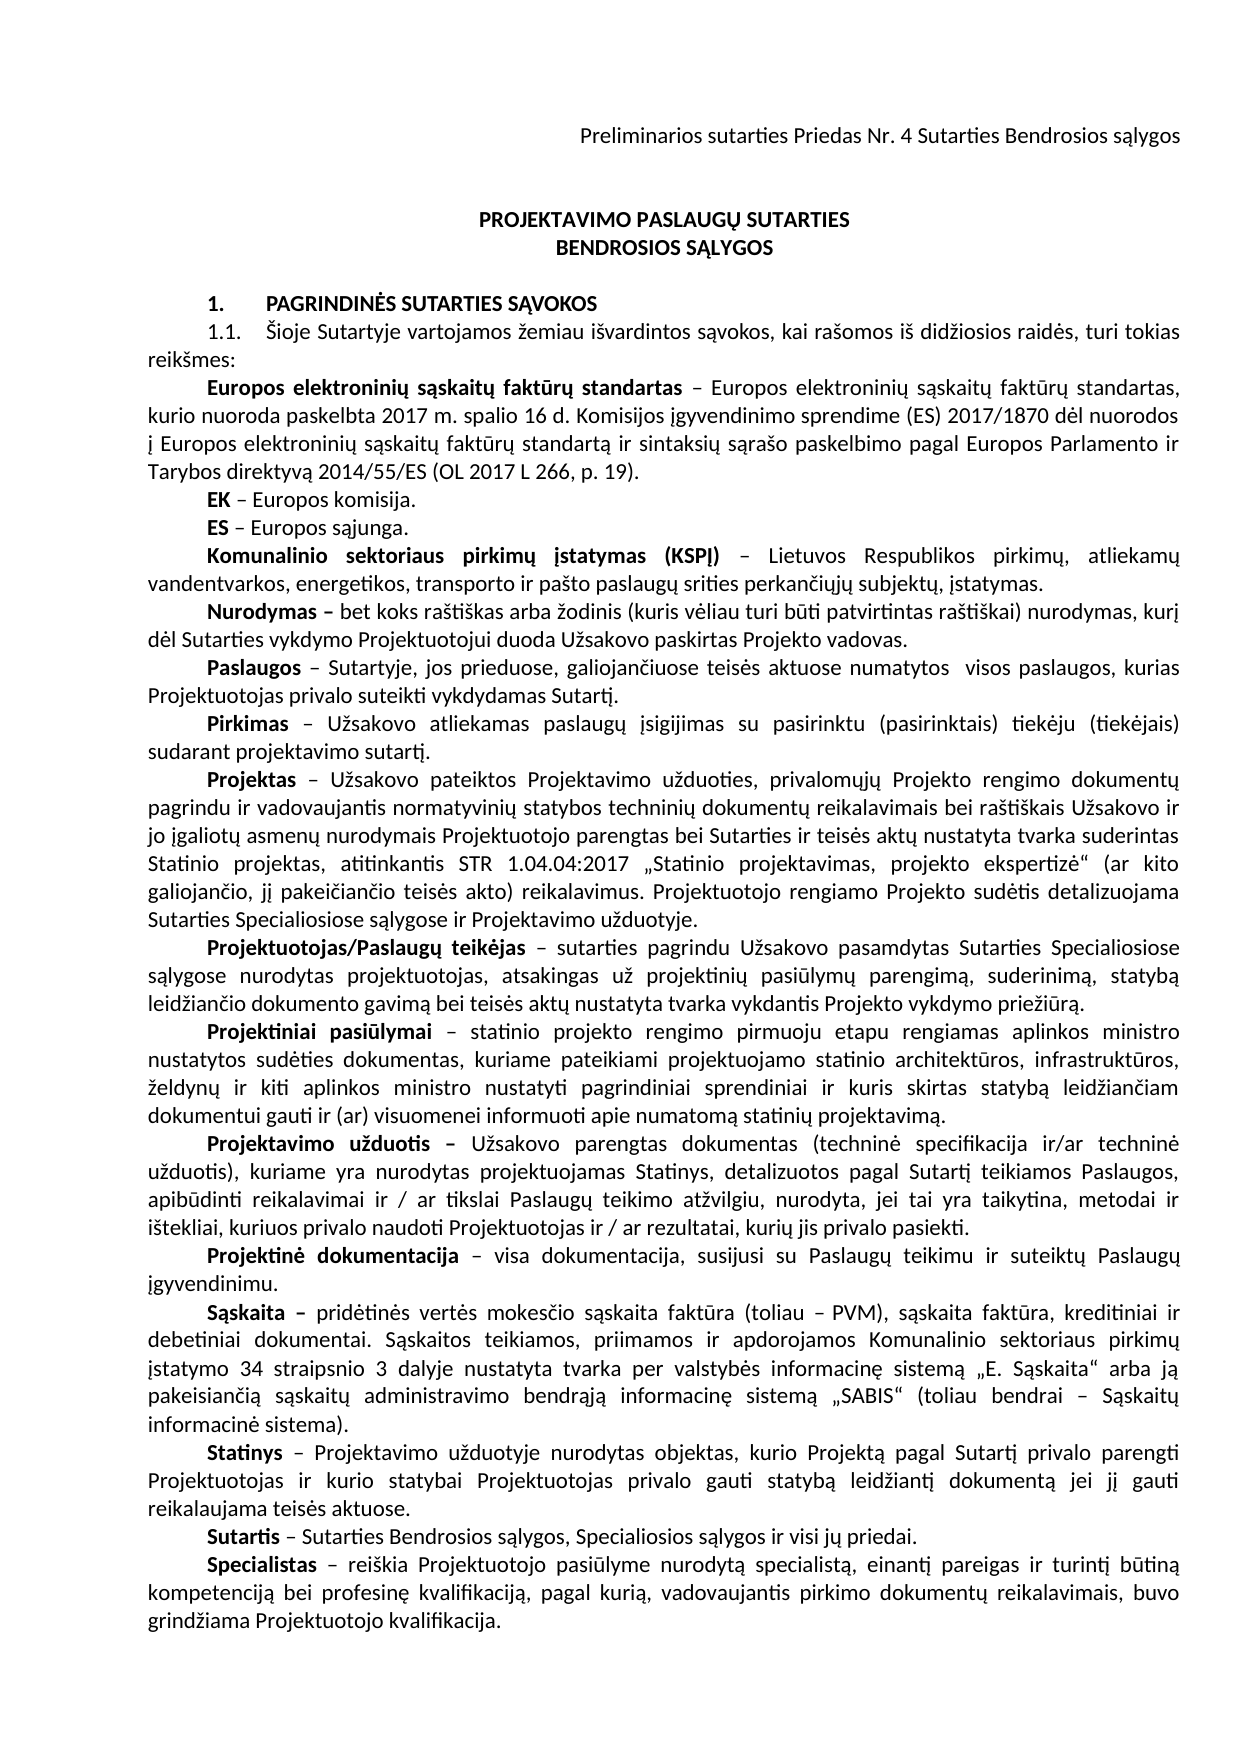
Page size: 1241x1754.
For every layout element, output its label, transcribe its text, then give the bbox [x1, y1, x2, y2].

text Statinys – Projektavimo užduotyje nurodytas objektas, kurio Projektą pagal Sutartį privalo parengti Projektuotojas ir kurio statybai Projektuotojas privalo gauti statybą leidžiantį dokumentą jei jį gauti reikalaujama teisės aktuose. [148, 1438, 1181, 1522]
list Šioje Sutartyje vartojamos žemiau išvardintos sąvokos, kai rašomos iš didžiosios raidės, turi tokias reikšmes: [148, 317, 1181, 373]
text Pirkimas – Užsakovo atliekamas paslaugų įsigijimas su pasirinktu (pasirinktais) tiekėju (tiekėjais) sudarant projektavimo sutartį. [148, 709, 1181, 765]
text Projektuotojas/Paslaugų teikėjas – sutarties pagrindu Užsakovo pasamdytas Sutarties Specialiosiose sąlygose nurodytas projektuotojas, atsakingas už projektinių pasiūlymų parengimą, suderinimą, statybą leidžiančio dokumento gavimą bei teisės aktų nustatyta tvarka vykdantis Projekto vykdymo priežiūrą. [148, 933, 1181, 1017]
text Paslaugos – Sutartyje, jos prieduose, galiojančiuose teisės aktuose numatytos visos paslaugos, kurias Projektuotojas privalo suteikti vykdydamas Sutartį. [148, 653, 1181, 709]
text PROJEKTAVIMO PASLAUGŲ SUTARTIES [148, 205, 1181, 233]
text Projektas – Užsakovo pateiktos Projektavimo užduoties, privalomųjų Projekto rengimo dokumentų pagrindu ir vadovaujantis normatyvinių statybos techninių dokumentų reikalavimais bei raštiškais Užsakovo ir jo įgaliotų asmenų nurodymais Projektuotojo parengtas bei Sutarties ir teisės aktų nustatyta tvarka suderintas Statinio projektas, atitinkantis STR 1.04.04:2017 „Statinio projektavimas, projekto ekspertizė“ (ar kito galiojančio, jį pakeičiančio teisės akto) reikalavimus. Projektuotojo rengiamo Projekto sudėtis detalizuojama Sutarties Specialiosiose sąlygose ir Projektavimo užduotyje. [148, 765, 1181, 933]
text Projektinė dokumentacija – visa dokumentacija, susijusi su Paslaugų teikimu ir suteiktų Paslaugų įgyvendinimu. [148, 1242, 1181, 1298]
text BENDROSIOS SĄLYGOS [148, 233, 1181, 261]
text Projektiniai pasiūlymai – statinio projekto rengimo pirmuoju etapu rengiamas aplinkos ministro nustatytos sudėties dokumentas, kuriame pateikiami projektuojamo statinio architektūros, infrastruktūros, želdynų ir kiti aplinkos ministro nustatyti pagrindiniai sprendiniai ir kuris skirtas statybą leidžiančiam dokumentui gauti ir (ar) visuomenei informuoti apie numatomą statinių projektavimą. [148, 1017, 1181, 1129]
text Sąskaita – pridėtinės vertės mokesčio sąskaita faktūra (toliau – PVM), sąskaita faktūra, kreditiniai ir debetiniai dokumentai. Sąskaitos teikiamos, priimamos ir apdorojamos Komunalinio sektoriaus pirkimų įstatymo 34 straipsnio 3 dalyje nustatyta tvarka per valstybės informacinę sistemą „E. Sąskaita“ arba ją pakeisiančią sąskaitų administravimo bendrąją informacinę sistemą „SABIS“ (toliau bendrai – Sąskaitų informacinė sistema). [148, 1298, 1181, 1438]
text Preliminarios sutarties Priedas Nr. 4 Sutarties Bendrosios sąlygos [148, 121, 1181, 149]
text Projektavimo užduotis – Užsakovo parengtas dokumentas (techninė specifikacija ir/ar techninė užduotis), kuriame yra nurodytas projektuojamas Statinys, detalizuotos pagal Sutartį teikiamos Paslaugos, apibūdinti reikalavimai ir / ar tikslai Paslaugų teikimo atžvilgiu, nurodyta, jei tai yra taikytina, metodai ir ištekliai, kuriuos privalo naudoti Projektuotojas ir / ar rezultatai, kurių jis privalo pasiekti. [148, 1129, 1181, 1242]
text Sutartis – Sutarties Bendrosios sąlygos, Specialiosios sąlygos ir visi jų priedai. [148, 1522, 1181, 1550]
text Komunalinio sektoriaus pirkimų įstatymas (KSPĮ) – Lietuvos Respublikos pirkimų, atliekamų vandentvarkos, energetikos, transporto ir pašto paslaugų srities perkančiųjų subjektų, įstatymas. [148, 541, 1181, 597]
text Specialistas – reiškia Projektuotojo pasiūlyme nurodytą specialistą, einantį pareigas ir turintį būtiną kompetenciją bei profesinę kvalifikaciją, pagal kurią, vadovaujantis pirkimo dokumentų reikalavimais, buvo grindžiama Projektuotojo kvalifikacija. [148, 1550, 1181, 1634]
text ES – Europos sąjunga. [148, 513, 1181, 541]
list PAGRINDINĖS SUTARTIES SĄVOKOS [148, 289, 1181, 317]
text Nurodymas – bet koks raštiškas arba žodinis (kuris vėliau turi būti patvirtintas raštiškai) nurodymas, kurį dėl Sutarties vykdymo Projektuotojui duoda Užsakovo paskirtas Projekto vadovas. [148, 597, 1181, 653]
text Europos elektroninių sąskaitų faktūrų standartas – Europos elektroninių sąskaitų faktūrų standartas, kurio nuoroda paskelbta 2017 m. spalio 16 d. Komisijos įgyvendinimo sprendime (ES) 2017/1870 dėl nuorodos į Europos elektroninių sąskaitų faktūrų standartą ir sintaksių sąrašo paskelbimo pagal Europos Parlamento ir Tarybos direktyvą 2014/55/ES (OL 2017 L 266, p. 19). [148, 373, 1181, 485]
text EK – Europos komisija. [148, 485, 1181, 513]
